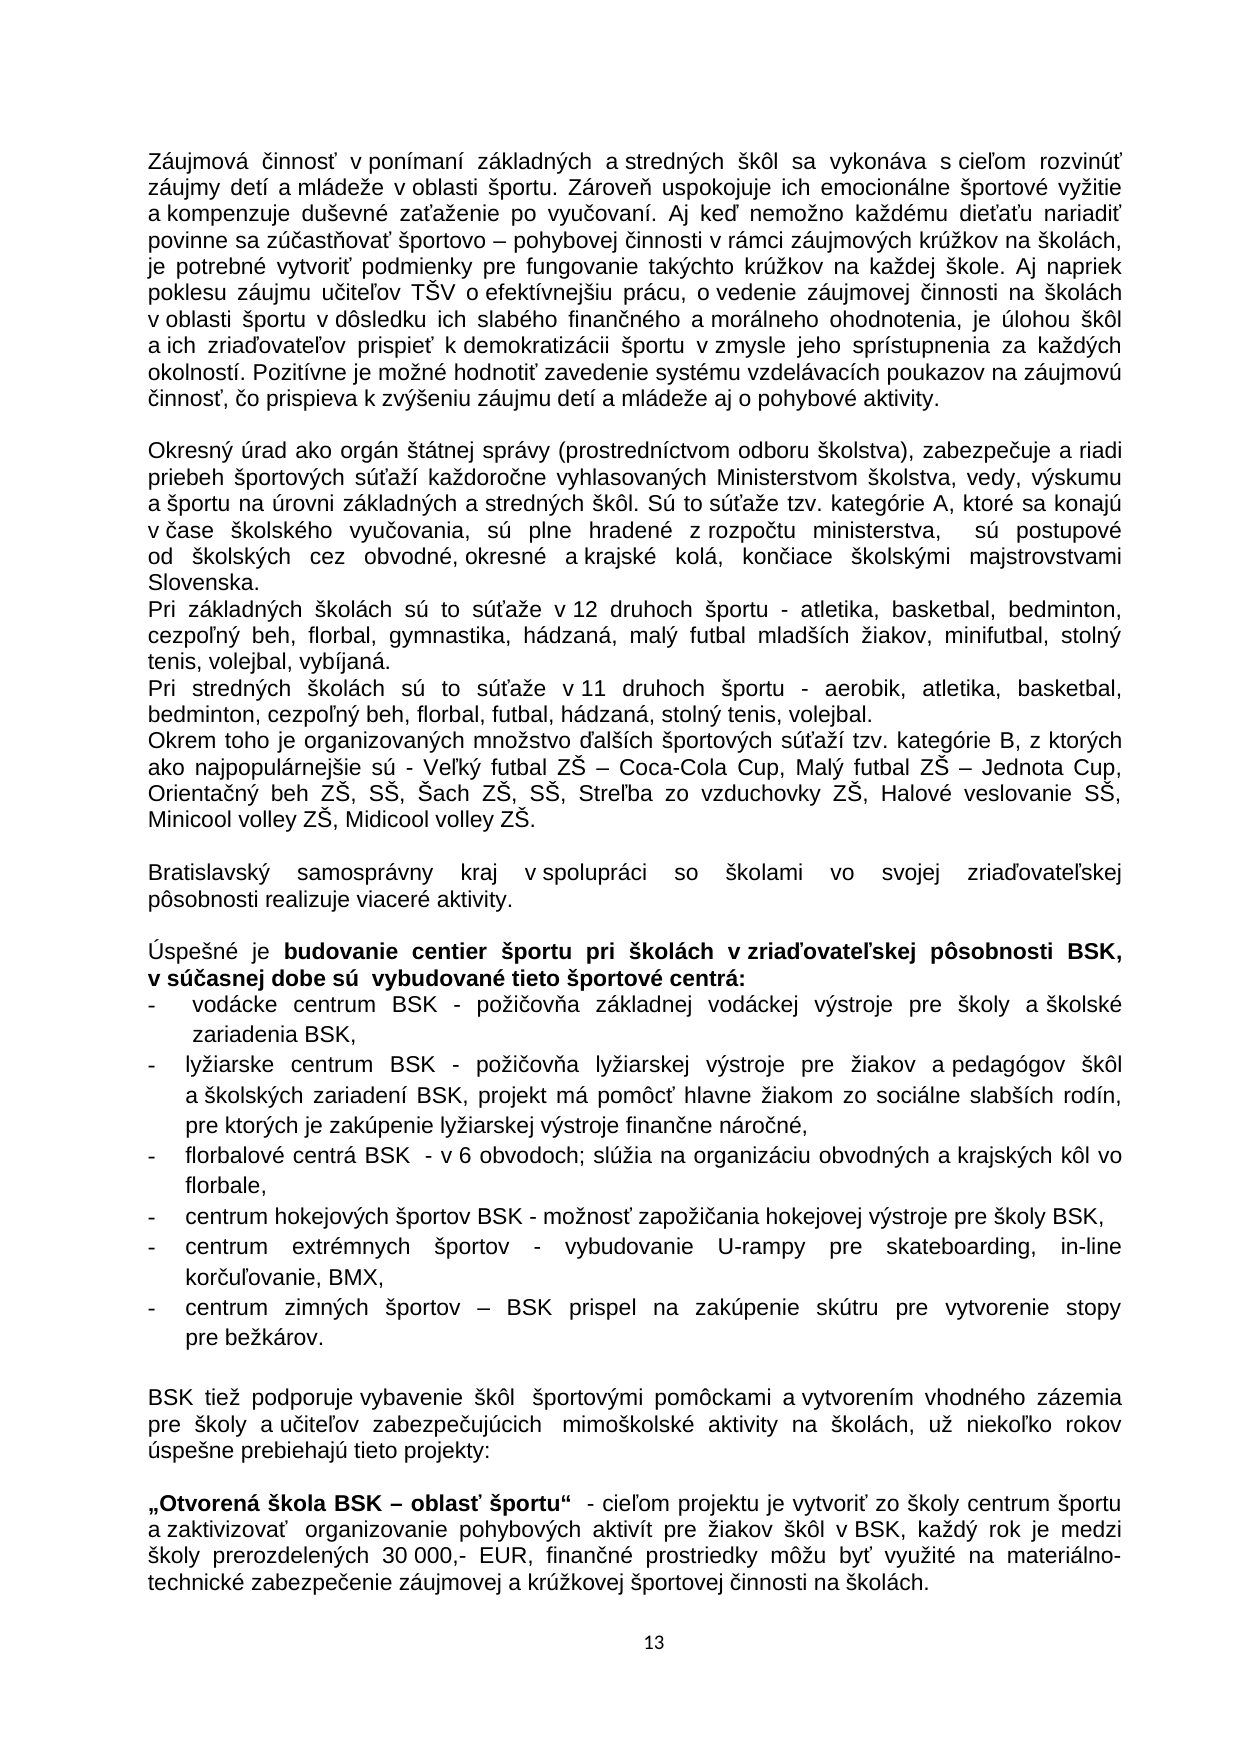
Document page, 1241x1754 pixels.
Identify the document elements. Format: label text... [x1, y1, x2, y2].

list florbalové centrá BSK - v 6 obvodoch; slúžia na organizáciu obvodných a krajských kôl vo florbale, [148, 1142, 1122, 1199]
text „Otvorená škola BSK – oblasť športu“ - cieľom projektu je vytvoriť zo školy centrum športu a zaktivizovať organizovanie pohybových aktivít pre žiakov škôl v BSK, každý rok je medzi školy prerozdelených 30 000,- EUR, finančné prostriedky môžu byť využité na materiálno-technické zabezpečenie záujmovej a krúžkovej športovej činnosti na školách. [148, 1490, 1122, 1595]
text Pri základných školách sú to súťaže v 12 druhoch športu - atletika, basketbal, bedminton, cezpoľný beh, florbal, gymnastika, hádzaná, malý futbal mladších žiakov, minifutbal, stolný tenis, volejbal, vybíjaná. [148, 596, 1122, 675]
text Bratislavský samosprávny kraj v spolupráci so školami vo svojej zriaďovateľskej pôsobnosti realizuje viaceré aktivity. [148, 859, 1122, 912]
list centrum hokejových športov BSK - možnosť zapožičania hokejovej výstroje pre školy BSK, [148, 1203, 1122, 1229]
text Úspešné je budovanie centier športu pri školách v zriaďovateľskej pôsobnosti BSK, v súčasnej dobe sú vybudované tieto športové centrá: [148, 938, 1122, 991]
text BSK tiež podporuje vybavenie škôl športovými pomôckami a vytvorením vhodného zázemia pre školy a učiteľov zabezpečujúcich mimoškolské aktivity na školách, už niekoľko rokov úspešne prebiehajú tieto projekty: [148, 1384, 1122, 1463]
text Okresný úrad ako orgán štátnej správy (prostredníctvom odboru školstva), zabezpečuje a riadi priebeh športových súťaží každoročne vyhlasovaných Ministerstvom školstva, vedy, výskumu a športu na úrovni základných a stredných škôl. Sú to súťaže tzv. kategórie A, ktoré sa konajú v čase školského vyučovania, sú plne hradené z rozpočtu ministerstva, sú postupové od školských cez obvodné, okresné a krajské kolá, končiace školskými majstrovstvami Slovenska. [148, 437, 1122, 596]
list lyžiarske centrum BSK - požičovňa lyžiarskej výstroje pre žiakov a pedagógov škôl a školských zariadení BSK, projekt má pomôcť hlavne žiakom zo sociálne slabších rodín, pre ktorých je zakúpenie lyžiarskej výstroje finančne náročné, [148, 1051, 1122, 1138]
text Okrem toho je organizovaných množstvo ďalších športových súťaží tzv. kategórie B, z ktorých ako najpopulárnejšie sú - Veľký futbal ZŠ – Coca-Cola Cup, Malý futbal ZŠ – Jednota Cup, Orientačný beh ZŠ, SŠ, Šach ZŠ, SŠ, Streľba zo vzduchovky ZŠ, Halové veslovanie SŠ, Minicool volley ZŠ, Midicool volley ZŠ. [148, 727, 1122, 833]
list vodácke centrum BSK - požičovňa základnej vodáckej výstroje pre školy a školské zariadenia BSK, [148, 991, 1122, 1048]
text Pri stredných školách sú to súťaže v 11 druhoch športu - aerobik, atletika, basketbal, bedminton, cezpoľný beh, florbal, futbal, hádzaná, stolný tenis, volejbal. [148, 675, 1122, 727]
list centrum extrémnych športov - vybudovanie U-rampy pre skateboarding, in-line korčuľovanie, BMX, [148, 1233, 1122, 1290]
list centrum zimných športov – BSK prispel na zakúpenie skútru pre vytvorenie stopy pre bežkárov. [148, 1294, 1122, 1350]
text Záujmová činnosť v ponímaní základných a stredných škôl sa vykonáva s cieľom rozvinúť záujmy detí a mládeže v oblasti športu. Zároveň uspokojuje ich emocionálne športové vyžitie a kompenzuje duševné zaťaženie po vyučovaní. Aj keď nemožno každému dieťaťu nariadiť povinne sa zúčastňovať športovo – pohybovej činnosti v rámci záujmových krúžkov na školách, je potrebné vytvoriť podmienky pre fungovanie takýchto krúžkov na každej škole. Aj napriek poklesu záujmu učiteľov TŠV o efektívnejšiu prácu, o vedenie záujmovej činnosti na školách v oblasti športu v dôsledku ich slabého finančného a morálneho ohodnotenia, je úlohou škôl a ich zriaďovateľov prispieť k demokratizácii športu v zmysle jeho sprístupnenia za každých okolností. Pozitívne je možné hodnotiť zavedenie systému vzdelávacích poukazov na záujmovú činnosť, čo prispieva k zvýšeniu záujmu detí a mládeže aj o pohybové aktivity. [148, 148, 1122, 411]
